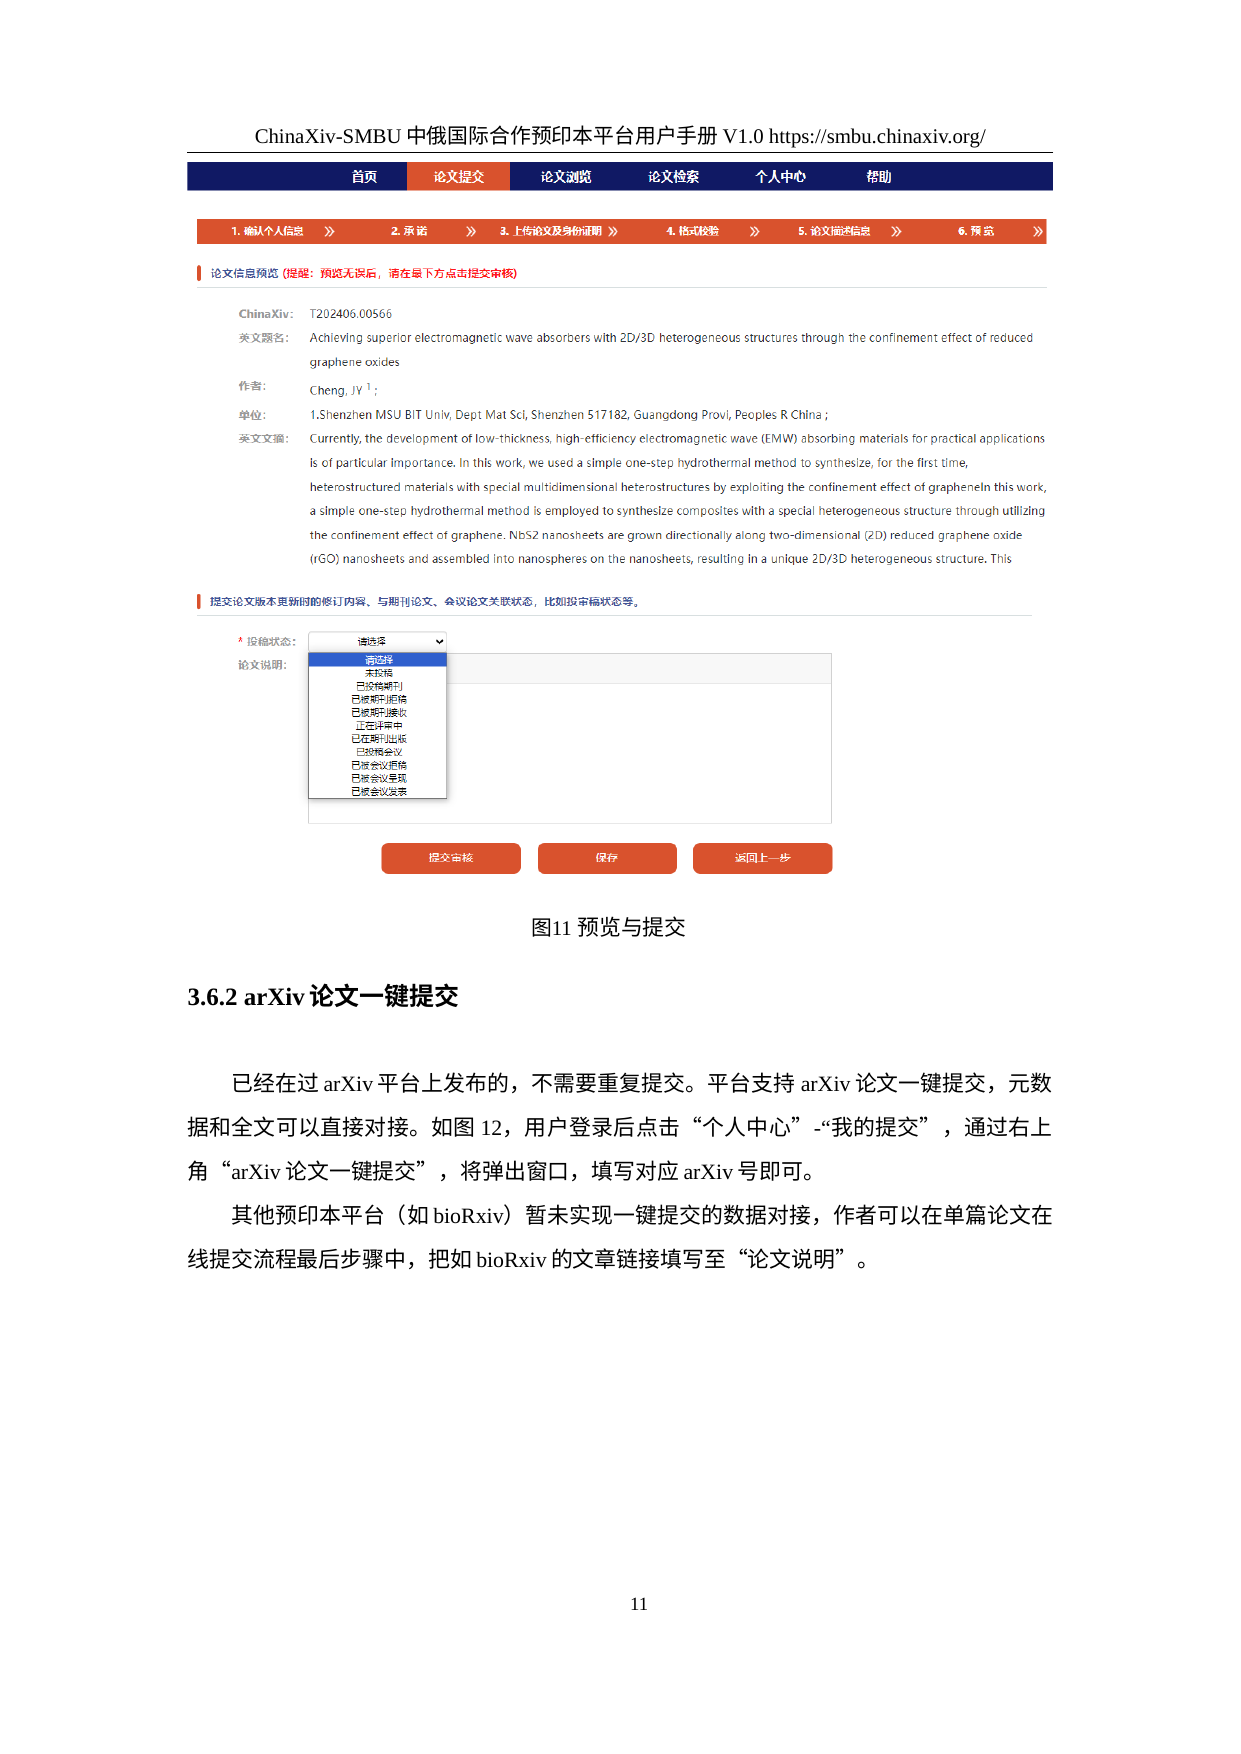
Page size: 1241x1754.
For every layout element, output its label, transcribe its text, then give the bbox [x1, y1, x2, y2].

text 已经在过arXiv平台上发布的，不需要重复提交。平台支持arXiv论文一键提交，元数据和全文可以直接对接。如图12，用户登录后点击“个人中心”-“我的提交”，通过右上角“arXiv论文一键提交”，将弹出窗口，填写对应arXiv号即可。 [187, 1066, 1053, 1186]
text 其他预印本平台（如bioRxiv）暂未实现一键提交的数据对接，作者可以在单篇论文在线提交流程最后步骤中，把如bioRxiv的文章链接填写至“论文说明”。 [187, 1197, 1053, 1274]
text 预览与提交 [187, 909, 1053, 942]
subtitle 3.6.2 arXiv论文一键提交 [187, 962, 1053, 1027]
picture [187, 161, 1053, 574]
picture [187, 584, 1053, 889]
